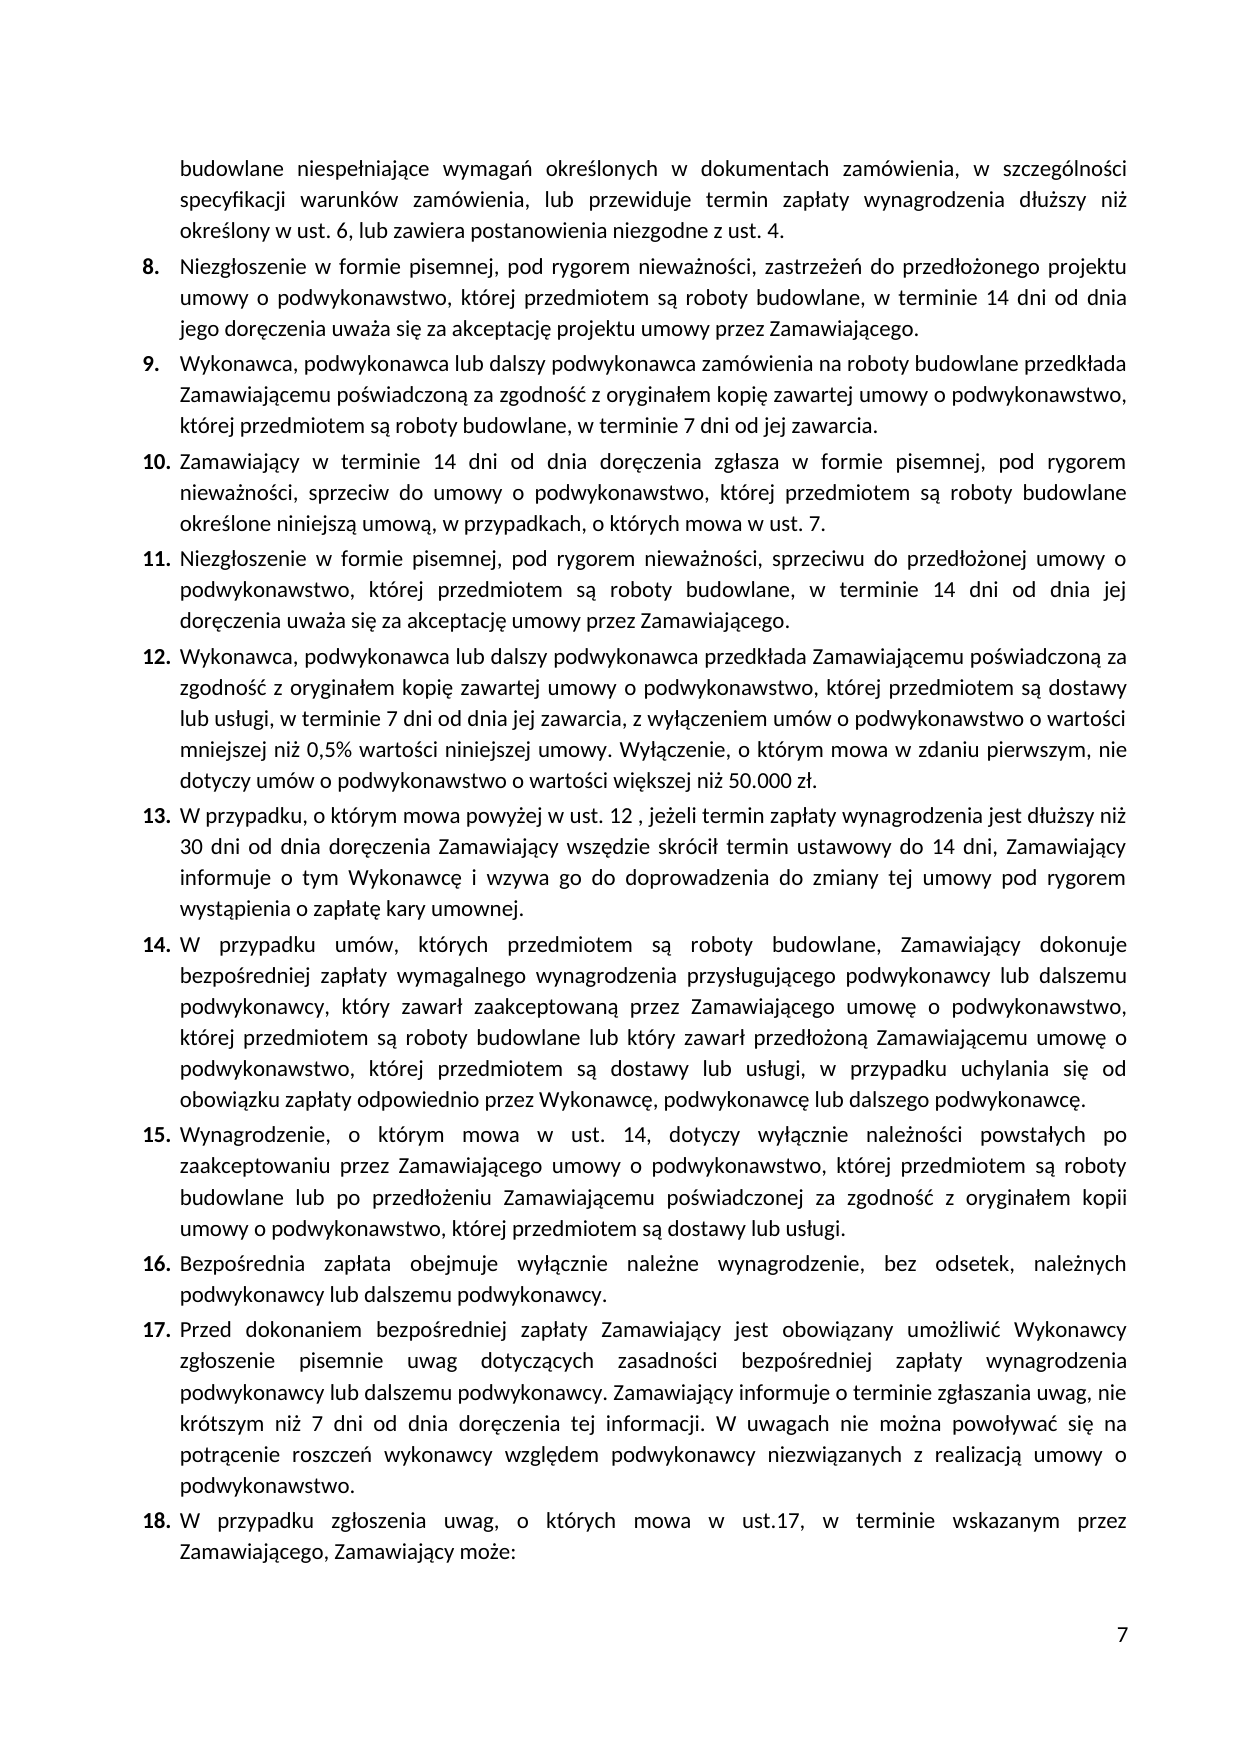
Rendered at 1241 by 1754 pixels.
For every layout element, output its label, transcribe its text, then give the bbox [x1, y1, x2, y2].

list Wykonawca, podwykonawca lub dalszy podwykonawca zamówienia na roboty budowlane przedkłada Zamawiającemu poświadczoną za zgodność z oryginałem kopię zawartej umowy o podwykonawstwo, której przedmiotem są roboty budowlane, w terminie 7 dni od jej zawarcia. [142, 349, 1128, 439]
list Niezgłoszenie w formie pisemnej, pod rygorem nieważności, zastrzeżeń do przedłożonego projektu umowy o podwykonawstwo, której przedmiotem są roboty budowlane, w terminie 14 dni od dnia jego doręczenia uważa się za akceptację projektu umowy przez Zamawiającego. [142, 252, 1128, 342]
list W przypadku umów, których przedmiotem są roboty budowlane, Zamawiający dokonuje bezpośredniej zapłaty wymagalnego wynagrodzenia przysługującego podwykonawcy lub dalszemu podwykonawcy, który zawarł zaakceptowaną przez Zamawiającego umowę o podwykonawstwo, której przedmiotem są roboty budowlane lub który zawarł przedłożoną Zamawiającemu umowę o podwykonawstwo, której przedmiotem są dostawy lub usługi, w przypadku uchylania się od obowiązku zapłaty odpowiednio przez Wykonawcę, podwykonawcę lub dalszego podwykonawcę. [142, 930, 1128, 1113]
list Przed dokonaniem bezpośredniej zapłaty Zamawiający jest obowiązany umożliwić Wykonawcy zgłoszenie pisemnie uwag dotyczących zasadności bezpośredniej zapłaty wynagrodzenia podwykonawcy lub dalszemu podwykonawcy. Zamawiający informuje o terminie zgłaszania uwag, nie krótszym niż 7 dni od dnia doręczenia tej informacji. W uwagach nie można powoływać się na potrącenie roszczeń wykonawcy względem podwykonawcy niezwiązanych z realizacją umowy o podwykonawstwo. [142, 1316, 1128, 1499]
list Zamawiający w terminie 14 dni od dnia doręczenia zgłasza w formie pisemnej, pod rygorem nieważności, sprzeciw do umowy o podwykonawstwo, której przedmiotem są roboty budowlane określone niniejszą umową, w przypadkach, o których mowa w ust. 7. [142, 447, 1128, 537]
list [142, 154, 1128, 244]
list Wykonawca, podwykonawca lub dalszy podwykonawca przedkłada Zamawiającemu poświadczoną za zgodność z oryginałem kopię zawartej umowy o podwykonawstwo, której przedmiotem są dostawy lub usługi, w terminie 7 dni od dnia jej zawarcia, z wyłączeniem umów o podwykonawstwo o wartości mniejszej niż 0,5% wartości niniejszej umowy. Wyłączenie, o którym mowa w zdaniu pierwszym, nie dotyczy umów o podwykonawstwo o wartości większej niż 50.000 zł. [142, 642, 1128, 794]
list W przypadku, o którym mowa powyżej w ust. 12 , jeżeli termin zapłaty wynagrodzenia jest dłuższy niż 30 dni od dnia doręczenia Zamawiający wszędzie skrócił termin ustawowy do 14 dni, Zamawiający informuje o tym Wykonawcę i wzywa go do doprowadzenia do zmiany tej umowy pod rygorem wystąpienia o zapłatę kary umownej. [142, 801, 1128, 922]
list Niezgłoszenie w formie pisemnej, pod rygorem nieważności, sprzeciwu do przedłożonej umowy o podwykonawstwo, której przedmiotem są roboty budowlane, w terminie 14 dni od dnia jej doręczenia uważa się za akceptację umowy przez Zamawiającego. [142, 544, 1128, 634]
list Wynagrodzenie, o którym mowa w ust. 14, dotyczy wyłącznie należności powstałych po zaakceptowaniu przez Zamawiającego umowy o podwykonawstwo, której przedmiotem są roboty budowlane lub po przedłożeniu Zamawiającemu poświadczonej za zgodność z oryginałem kopii umowy o podwykonawstwo, której przedmiotem są dostawy lub usługi. [142, 1121, 1128, 1242]
list Bezpośrednia zapłata obejmuje wyłącznie należne wynagrodzenie, bez odsetek, należnych podwykonawcy lub dalszemu podwykonawcy. [142, 1249, 1128, 1308]
list W przypadku zgłoszenia uwag, o których mowa w ust.17, w terminie wskazanym przez Zamawiającego, Zamawiający może: [142, 1506, 1128, 1565]
